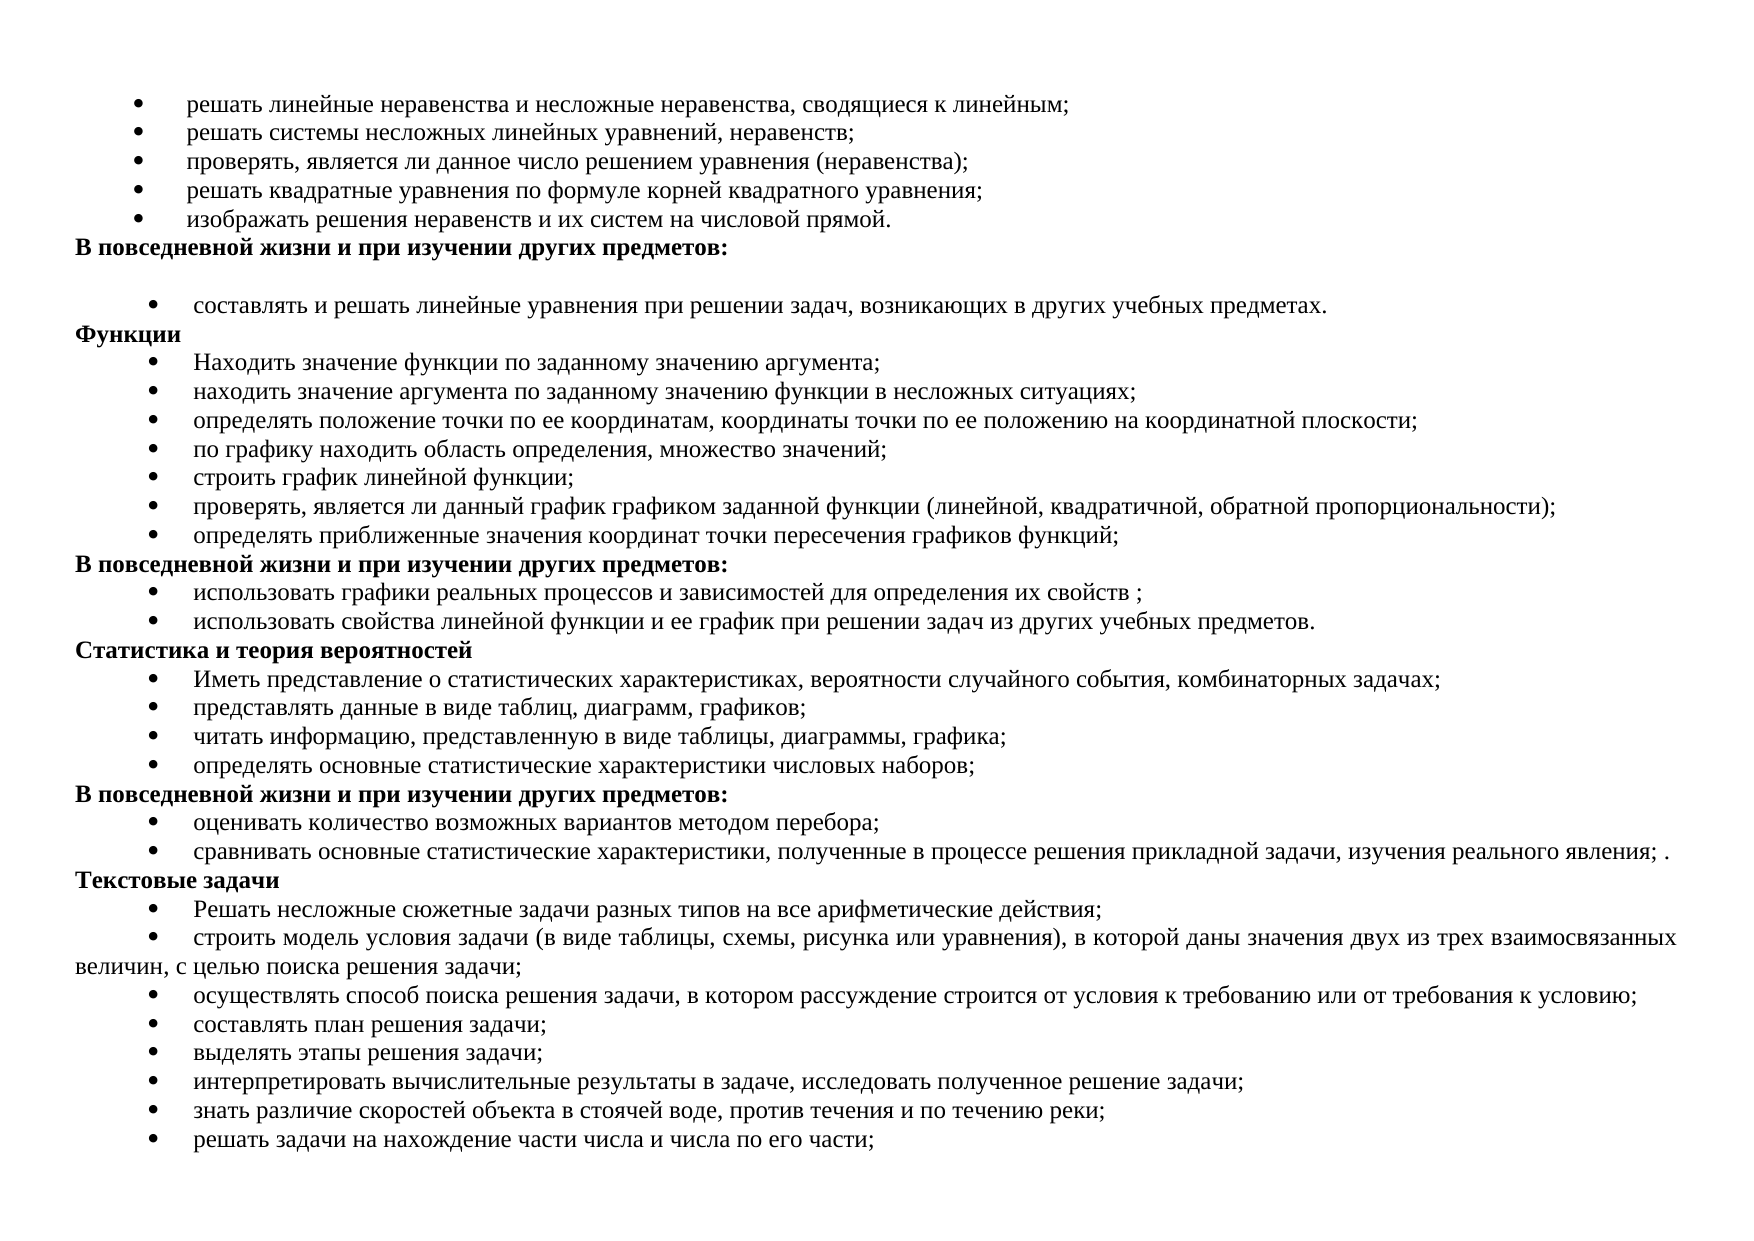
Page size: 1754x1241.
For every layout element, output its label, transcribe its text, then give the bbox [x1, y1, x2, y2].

text Статистика и теория вероятностей [75, 635, 1679, 664]
list решать системы несложных линейных уравнений, неравенств; [134, 117, 1679, 146]
list Находить значение функции по заданному значению аргумента; [75, 347, 1679, 376]
list представлять данные в виде таблиц, диаграмм, графиков; [75, 692, 1679, 721]
list строить модель условия задачи (в виде таблицы, схемы, рисунка или уравнения), в которой даны значения двух из трех взаимосвязанных величин, с целью поиска решения задачи; [75, 922, 1679, 980]
list решать квадратные уравнения по формуле корней квадратного уравнения; [134, 175, 1679, 204]
text Функции [75, 319, 1679, 347]
list решать задачи на нахождение части числа и числа по его части; [75, 1124, 1679, 1152]
text В повседневной жизни и при изучении других предметов: [75, 779, 1679, 807]
list проверять, является ли данное число решением уравнения (неравенства); [134, 146, 1679, 175]
list интерпретировать вычислительные результаты в задаче, исследовать полученное решение задачи; [75, 1066, 1679, 1095]
list Решать несложные сюжетные задачи разных типов на все арифметические действия; [75, 894, 1679, 922]
list использовать свойства линейной функции и ее график при решении задач из других учебных предметов. [75, 606, 1679, 635]
list составлять и решать линейные уравнения при решении задач, возникающих в других учебных предметах. [75, 290, 1679, 319]
list выделять этапы решения задачи; [75, 1037, 1679, 1066]
list определять приближенные значения координат точки пересечения графиков функций; [75, 520, 1679, 549]
list Иметь представление о статистических характеристиках, вероятности случайного события, комбинаторных задачах; [75, 664, 1679, 692]
list осуществлять способ поиска решения задачи, в котором рассуждение строится от условия к требованию или от требования к условию; [75, 980, 1679, 1009]
list находить значение аргумента по заданному значению функции в несложных ситуациях; [75, 376, 1679, 405]
list оценивать количество возможных вариантов методом перебора; [75, 807, 1679, 836]
list строить график линейной функции; [75, 462, 1679, 491]
list использовать графики реальных процессов и зависимостей для определения их свойств ; [75, 577, 1679, 606]
text В повседневной жизни и при изучении других предметов: [75, 232, 1679, 261]
list определять положение точки по ее координатам, координаты точки по ее положению на координатной плоскости; [75, 405, 1679, 434]
list определять основные статистические характеристики числовых наборов; [75, 750, 1679, 779]
list составлять план решения задачи; [75, 1009, 1679, 1037]
list решать линейные неравенства и несложные неравенства, сводящиеся к линейным; [134, 89, 1679, 117]
list по графику находить область определения, множество значений; [75, 434, 1679, 462]
list читать информацию, представленную в виде таблицы, диаграммы, графика; [75, 721, 1679, 750]
list изображать решения неравенств и их систем на числовой прямой. [134, 204, 1679, 232]
list проверять, является ли данный график графиком заданной функции (линейной, квадратичной, обратной пропорциональности); [75, 491, 1679, 520]
text В повседневной жизни и при изучении других предметов: [75, 549, 1679, 577]
list сравнивать основные статистические характеристики, полученные в процессе решения прикладной задачи, изучения реального явления; . [75, 836, 1679, 865]
text Текстовые задачи [75, 865, 1679, 894]
list знать различие скоростей объекта в стоячей воде, против течения и по течению реки; [75, 1095, 1679, 1124]
